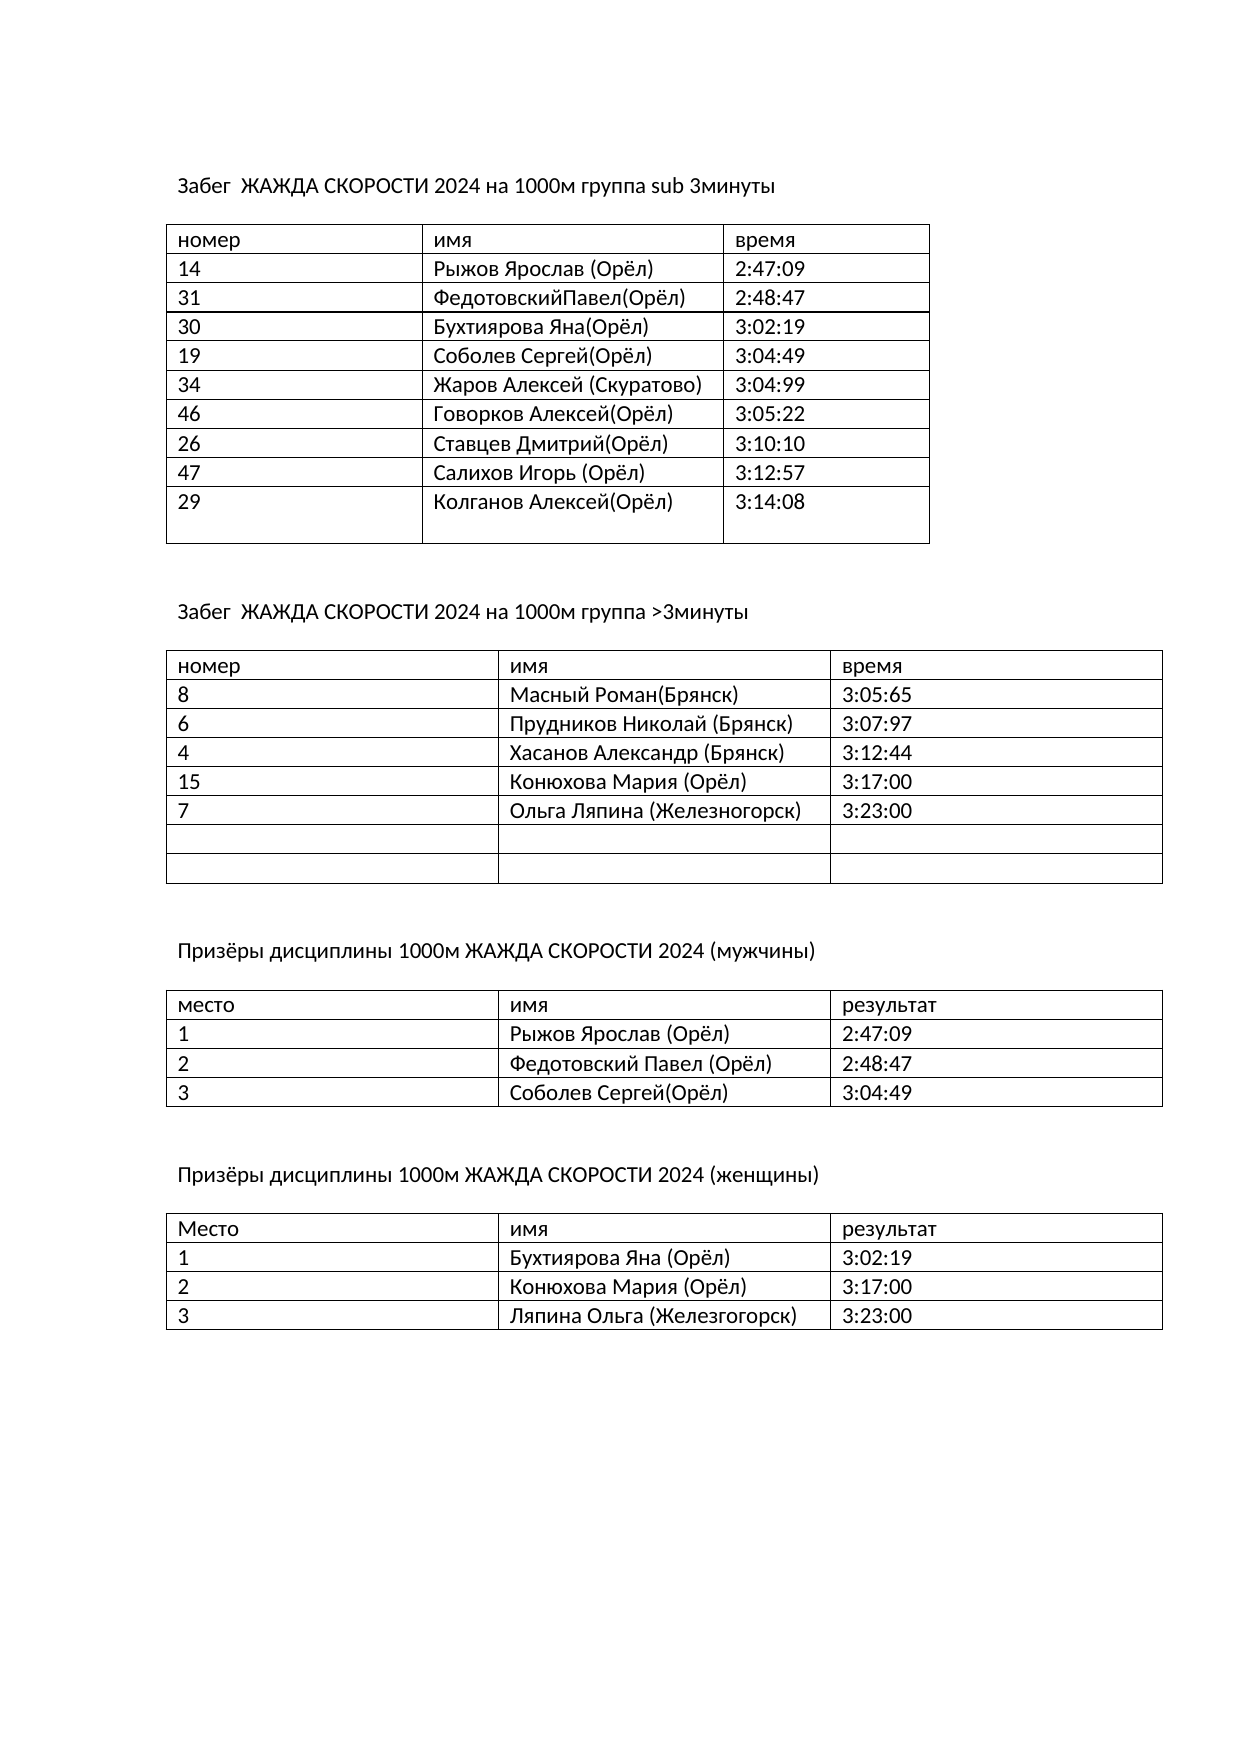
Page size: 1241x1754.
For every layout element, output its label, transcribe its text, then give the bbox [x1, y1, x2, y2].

table_cell 1 [167, 1020, 498, 1048]
table_cell 3:05:22 [724, 400, 929, 428]
text Призёры дисциплины 1000м ЖАЖДА СКОРОСТИ 2024 (мужчины) [177, 936, 1152, 964]
table_cell Конюхова Мария (Орёл) [499, 1272, 830, 1300]
table_cell [499, 825, 830, 853]
table_cell Рыжов Ярослав (Орёл) [499, 1020, 830, 1048]
table_cell 1 [167, 1243, 498, 1271]
table_cell 19 [167, 341, 422, 369]
text Призёры дисциплины 1000м ЖАЖДА СКОРОСТИ 2024 (женщины) [177, 1160, 1152, 1188]
table_cell 30 [167, 313, 422, 340]
table_cell Федотовский Павел (Орёл) [499, 1049, 830, 1077]
table_cell 34 [167, 371, 422, 398]
table_cell Хасанов Александр (Брянск) [499, 738, 830, 766]
table_cell [831, 854, 1162, 882]
table_cell 26 [167, 429, 422, 457]
table_cell Рыжов Ярослав (Орёл) [423, 254, 723, 282]
table_cell 2:47:09 [831, 1020, 1162, 1048]
table_cell 3:12:44 [831, 738, 1162, 766]
table_header Место [167, 1214, 498, 1242]
table_cell 2:47:09 [724, 254, 929, 282]
table_cell 3:07:97 [831, 709, 1162, 737]
table_cell Ляпина Ольга (Железгогорск) [499, 1301, 830, 1329]
table_cell Прудников Николай (Брянск) [499, 709, 830, 737]
table_cell 6 [167, 709, 498, 737]
table_cell 2 [167, 1049, 498, 1077]
table_cell 2:48:47 [724, 283, 929, 311]
table_cell 29 [167, 487, 422, 543]
table_cell 15 [167, 767, 498, 795]
table_cell 8 [167, 680, 498, 708]
table_cell 2:48:47 [831, 1049, 1162, 1077]
table_cell Говорков Алексей(Орёл) [423, 400, 723, 428]
table_header имя [499, 1214, 830, 1242]
table_cell 3 [167, 1078, 498, 1106]
table_header имя [499, 991, 830, 1018]
table_header результат [831, 991, 1162, 1018]
table_cell [499, 854, 830, 882]
table_header имя [423, 225, 723, 253]
table_cell 4 [167, 738, 498, 766]
table_cell 3:02:19 [831, 1243, 1162, 1271]
table_cell 14 [167, 254, 422, 282]
table_cell Ольга Ляпина (Железногорск) [499, 796, 830, 824]
table_cell Колганов Алексей(Орёл) [423, 487, 723, 543]
table_header имя [499, 651, 830, 679]
table_cell [831, 825, 1162, 853]
table_cell 3:05:65 [831, 680, 1162, 708]
table_cell Бухтиярова Яна(Орёл) [423, 313, 723, 340]
table_cell Жаров Алексей (Скуратово) [423, 371, 723, 398]
table_header номер [167, 225, 422, 253]
table_cell 7 [167, 796, 498, 824]
table_cell 2 [167, 1272, 498, 1300]
text Забег ЖАЖДА СКОРОСТИ 2024 на 1000м группа sub 3минуты [177, 171, 1152, 199]
table_cell Конюхова Мария (Орёл) [499, 767, 830, 795]
table_cell 3:12:57 [724, 458, 929, 486]
table_cell Масный Роман(Брянск) [499, 680, 830, 708]
table_cell Бухтиярова Яна (Орёл) [499, 1243, 830, 1271]
table_cell 3:04:49 [724, 341, 929, 369]
table_cell [167, 854, 498, 882]
table_header номер [167, 651, 498, 679]
table_cell 3:10:10 [724, 429, 929, 457]
table_cell 3 [167, 1301, 498, 1329]
table_cell [167, 825, 498, 853]
table_cell ФедотовскийПавел(Орёл) [423, 283, 723, 311]
table_cell 3:17:00 [831, 1272, 1162, 1300]
table_cell Салихов Игорь (Орёл) [423, 458, 723, 486]
table_cell 31 [167, 283, 422, 311]
text Забег ЖАЖДА СКОРОСТИ 2024 на 1000м группа >3минуты [177, 597, 1152, 625]
table_cell 3:17:00 [831, 767, 1162, 795]
table_cell Соболев Сергей(Орёл) [423, 341, 723, 369]
table_cell 3:23:00 [831, 796, 1162, 824]
table_cell 3:14:08 [724, 487, 929, 543]
table_cell 3:04:99 [724, 371, 929, 398]
table_cell 3:02:19 [724, 313, 929, 340]
table_cell Соболев Сергей(Орёл) [499, 1078, 830, 1106]
table_cell Ставцев Дмитрий(Орёл) [423, 429, 723, 457]
table_cell 47 [167, 458, 422, 486]
table_header время [724, 225, 929, 253]
table_cell 3:04:49 [831, 1078, 1162, 1106]
table_cell 3:23:00 [831, 1301, 1162, 1329]
table_cell 46 [167, 400, 422, 428]
table_header время [831, 651, 1162, 679]
table_header место [167, 991, 498, 1018]
table_header результат [831, 1214, 1162, 1242]
